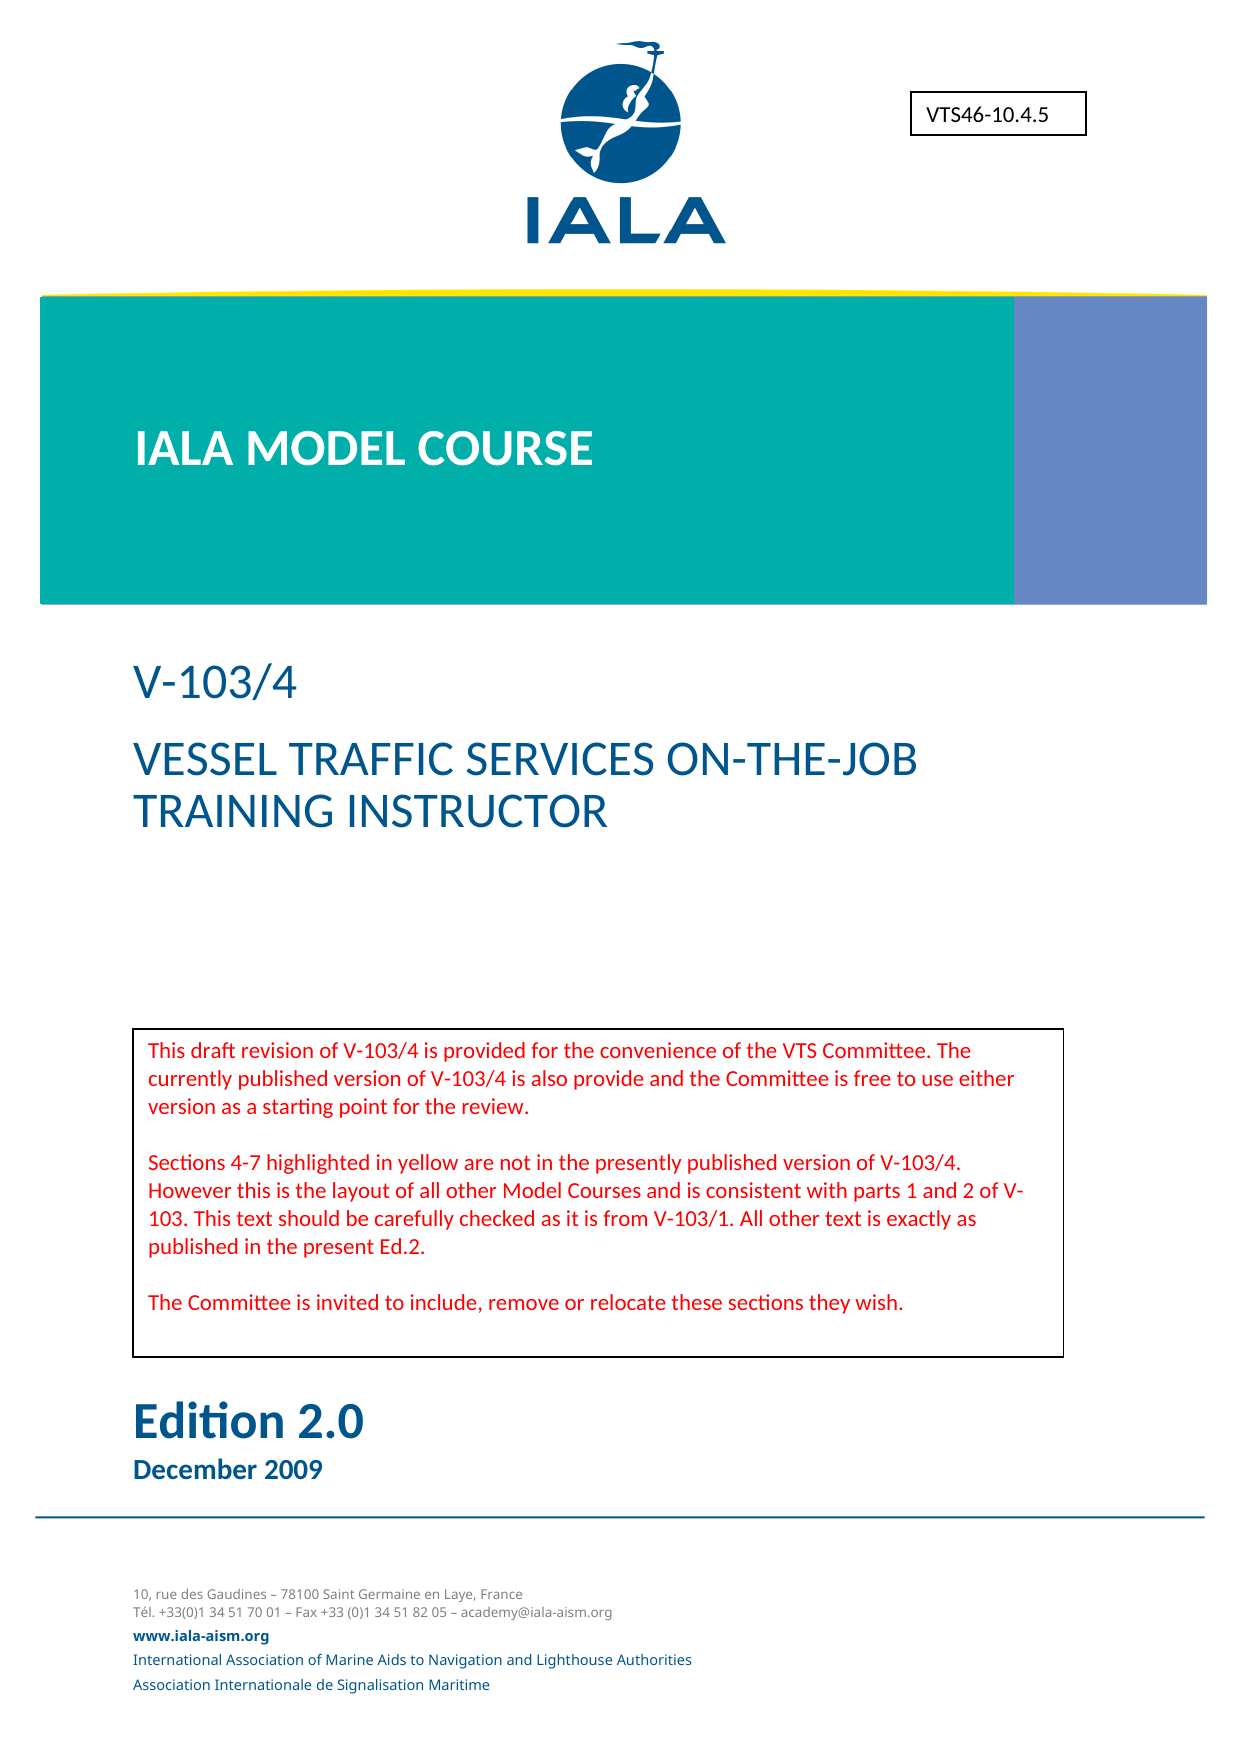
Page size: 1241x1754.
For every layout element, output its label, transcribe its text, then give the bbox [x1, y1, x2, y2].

table_header IALA Model Course [40, 297, 1014, 604]
text December 2009 [133, 1451, 1107, 1487]
picture [6, 29, 1241, 616]
text Vessel Traffic Services On-The-Job Training Instructor [133, 733, 1107, 838]
text V-103/4 [133, 649, 1107, 711]
text Edition 2.0 [133, 1388, 1107, 1451]
